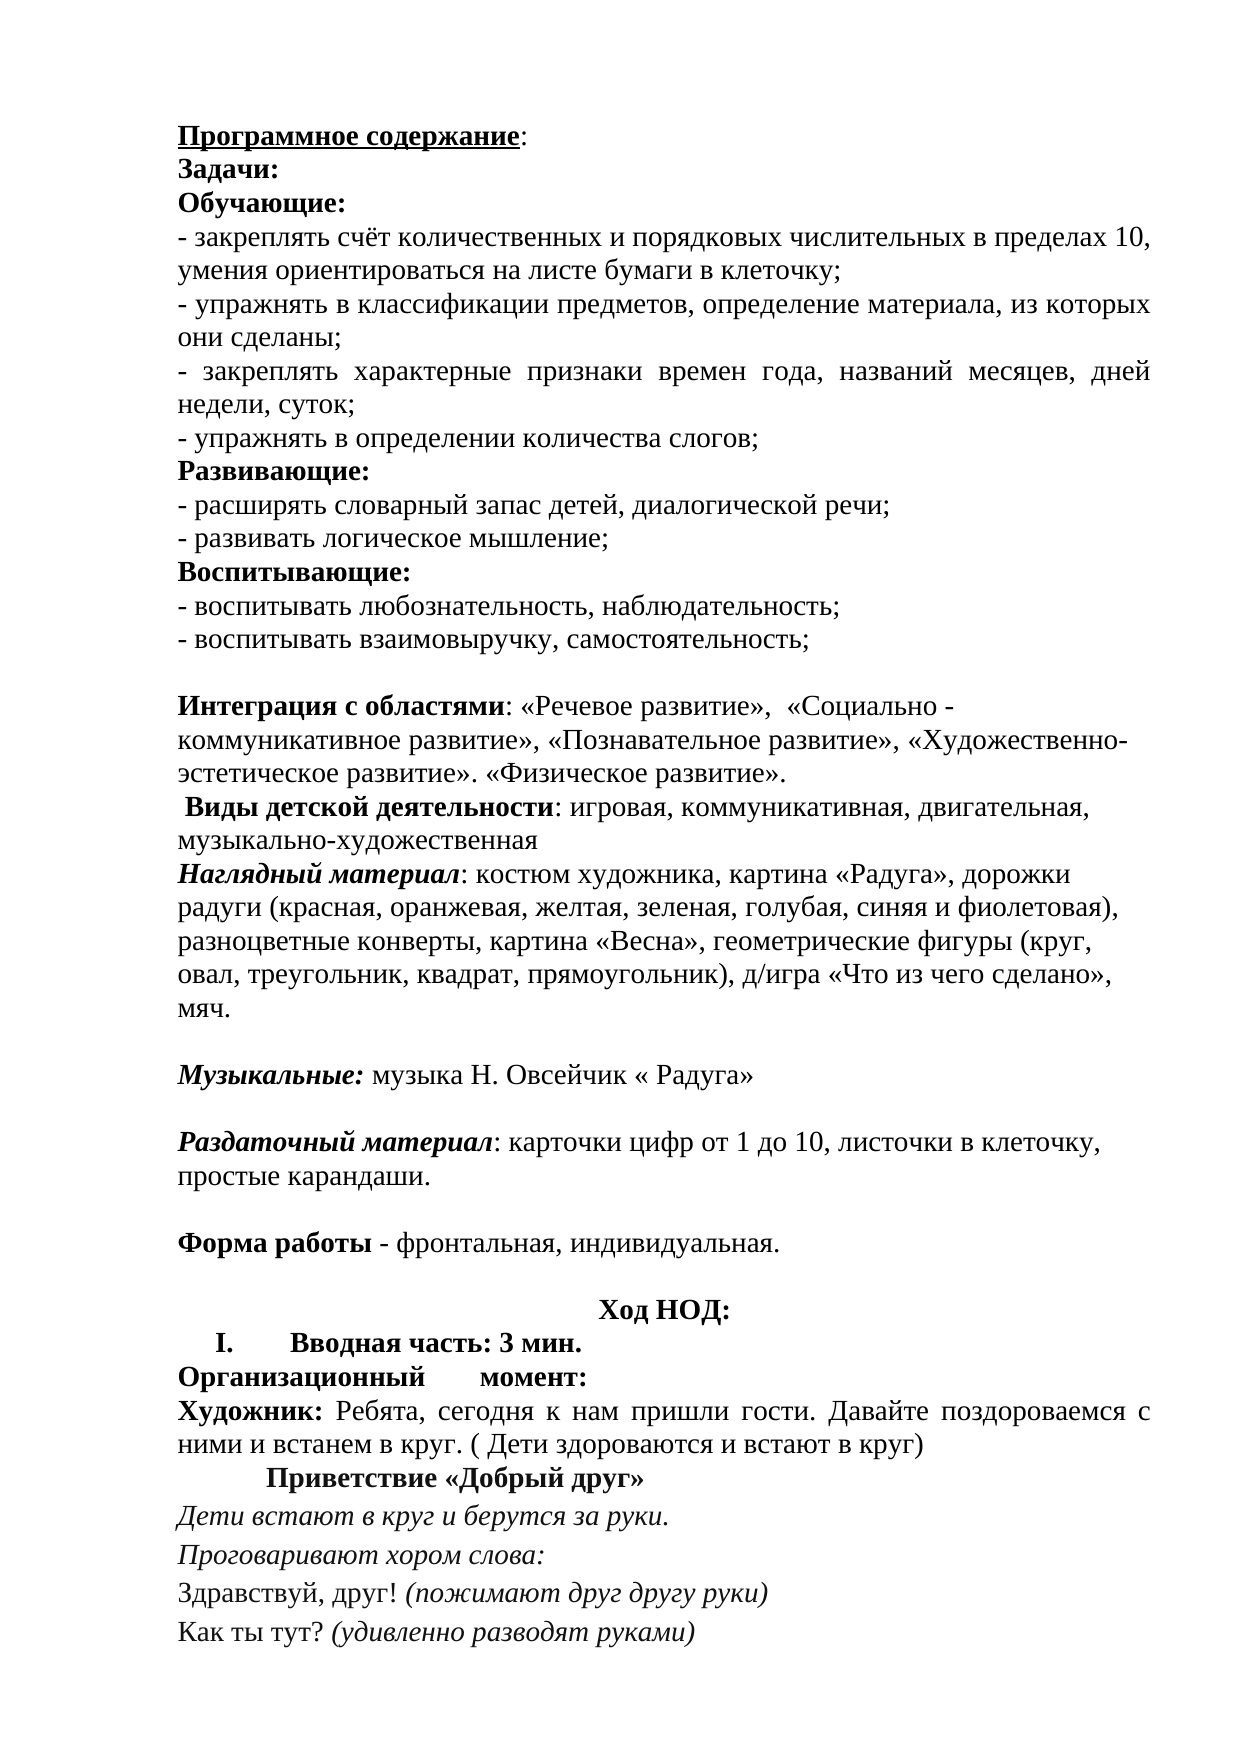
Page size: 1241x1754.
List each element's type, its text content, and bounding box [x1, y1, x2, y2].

text Интеграция с областями: «Речевое развитие», «Социально - коммуникативное развитие», «Познавательное развитие», «Художественно-эстетическое развитие». «Физическое развитие». [177, 688, 1152, 789]
text Музыкальные: музыка Н. Овсейчик « Радуга» [177, 1057, 1152, 1091]
text Проговаривают хором слова: [177, 1537, 1152, 1570]
text - воспитывать взаимовыручку, самостоятельность; [177, 621, 1152, 655]
text Организационный момент: [177, 1359, 1152, 1393]
text Развивающие: [177, 453, 1152, 487]
text - развивать логическое мышление; [177, 521, 1152, 554]
list Вводная часть: 3 мин. [215, 1326, 1152, 1359]
text - закреплять характерные признаки времен года, названий месяцев, дней недели, суток; [177, 353, 1152, 420]
text Здравствуй, друг! (пожимают друг другу руки) [177, 1575, 1152, 1609]
text Воспитывающие: [177, 554, 1152, 588]
text Художник: Ребята, сегодня к нам пришли гости. Давайте поздороваемся с ними и встанем в круг. ( Дети здороваются и встают в круг) [177, 1393, 1152, 1460]
text - упражнять в классификации предметов, определение материала, из которых они сделаны; [177, 286, 1152, 353]
text Раздаточный материал: карточки цифр от 1 до 10, листочки в клеточку, простые карандаши. [177, 1124, 1152, 1191]
text Программное содержание: [177, 118, 1152, 152]
text Ход НОД: [177, 1292, 1152, 1326]
text - воспитывать любознательность, наблюдательность; [177, 588, 1152, 621]
text - упражнять в определении количества слогов; [177, 420, 1152, 453]
text Задачи: [177, 152, 1152, 185]
text - закреплять счёт количественных и порядковых числительных в пределах 10, умения ориентироваться на листе бумаги в клеточку; [177, 219, 1152, 286]
text Дети встают в круг и берутся за руки. [177, 1498, 1152, 1532]
text Виды детской деятельности: игровая, коммуникативная, двигательная, музыкально-художественная [177, 789, 1152, 856]
text Наглядный материал: костюм художника, картина «Радуга», дорожки радуги (красная, оранжевая, желтая, зеленая, голубая, синяя и фиолетовая), разноцветные конверты, картина «Весна», геометрические фигуры (круг, овал, треугольник, квадрат, прямоугольник), д/игра «Что из чего сделано», мяч. [177, 856, 1152, 1024]
text Как ты тут? (удивленно разводят руками) [177, 1614, 1152, 1647]
text - расширять словарный запас детей, диалогической речи; [177, 487, 1152, 521]
text Приветствие «Добрый друг» [177, 1460, 1152, 1493]
text Форма работы - фронтальная, индивидуальная. [177, 1225, 1152, 1258]
text Обучающие: [177, 185, 1152, 219]
